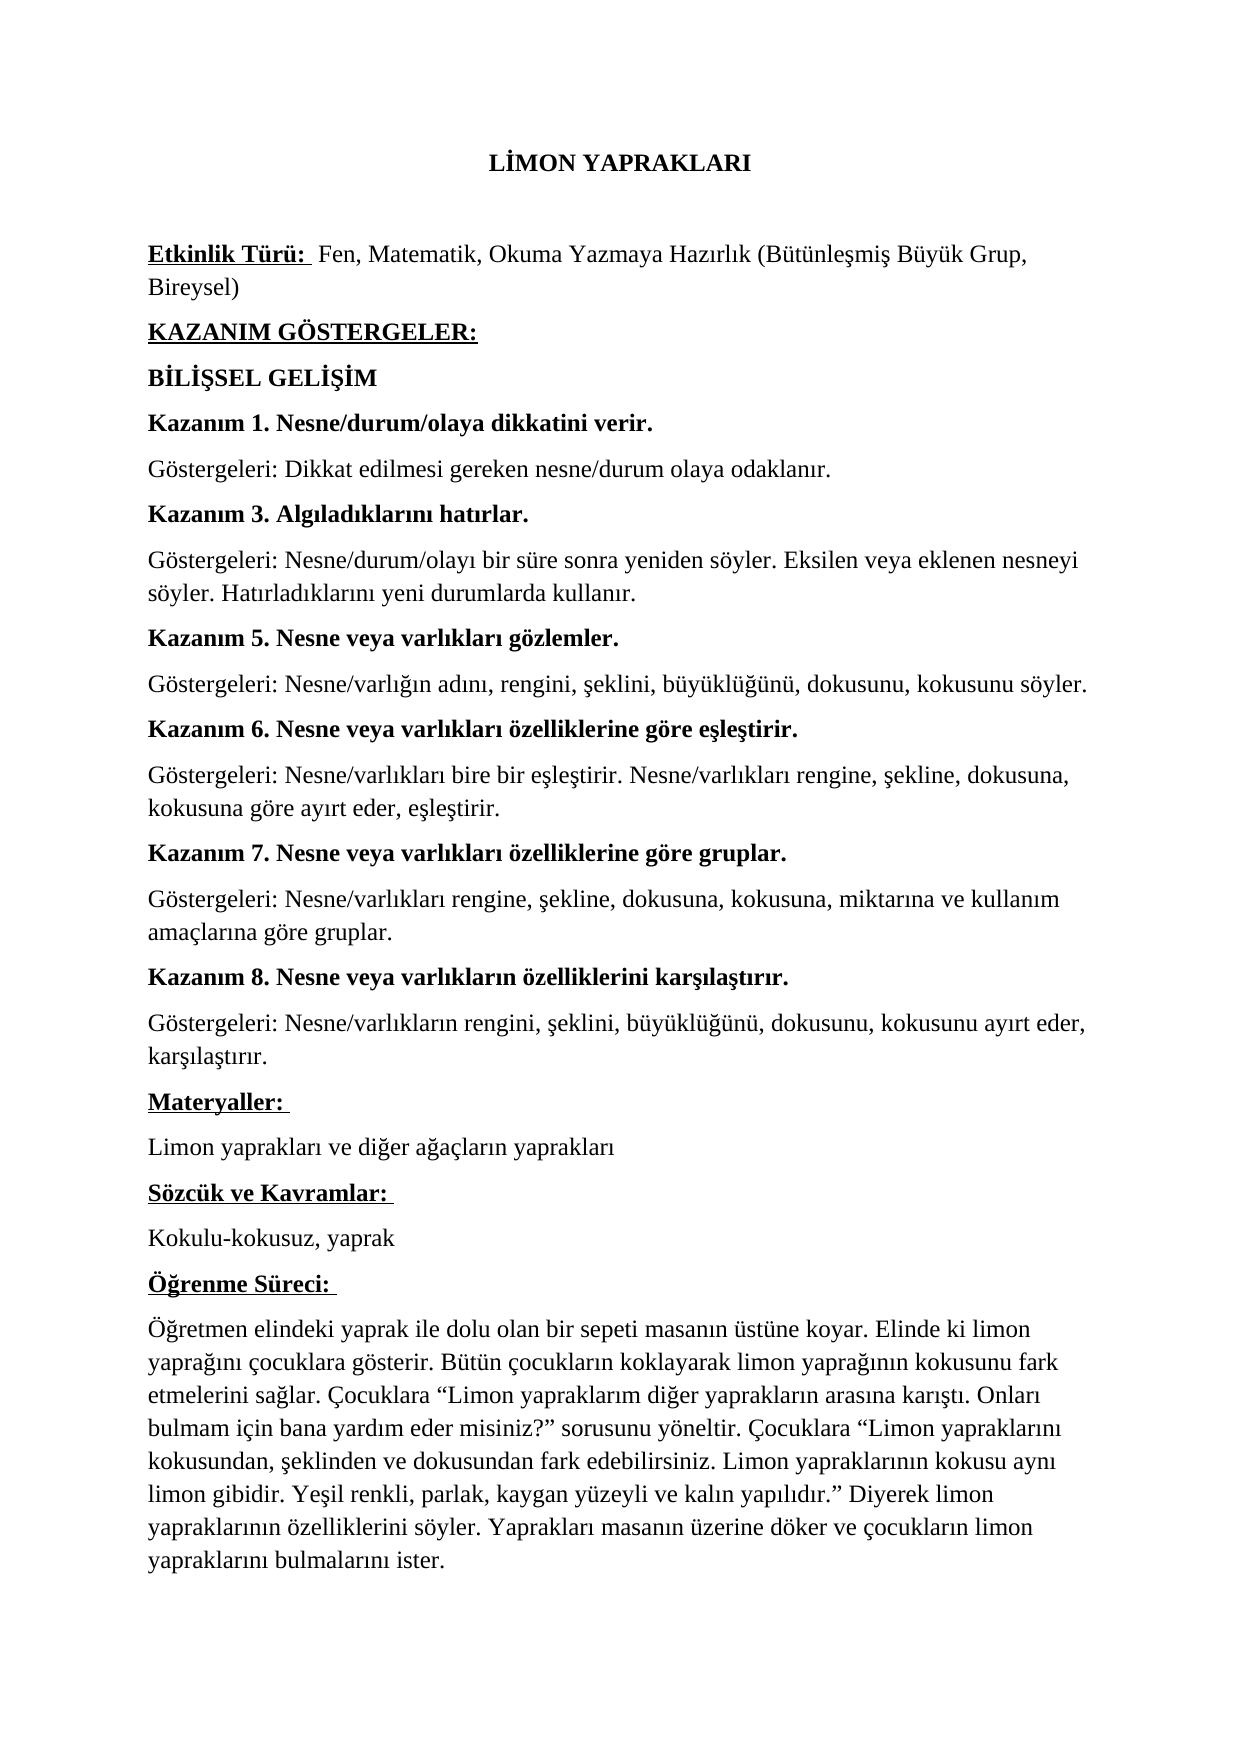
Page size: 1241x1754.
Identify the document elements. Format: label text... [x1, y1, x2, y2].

text Kazanım 1. Nesne/durum/olaya dikkatini verir. [148, 408, 1093, 437]
text Göstergeleri: Nesne/varlıkların rengini, şeklini, büyüklüğünü, dokusunu, kokusunu ayırt eder, karşılaştırır. [148, 1008, 1093, 1070]
text Göstergeleri: Nesne/varlıkları rengine, şekline, dokusuna, kokusuna, miktarına ve kullanım amaçlarına göre gruplar. [148, 884, 1093, 946]
text Öğrenme Süreci: [148, 1269, 1093, 1297]
text Göstergeleri: Dikkat edilmesi gereken nesne/durum olaya odaklanır. [148, 454, 1093, 482]
text Kazanım 3. Algıladıklarını hatırlar. [148, 499, 1093, 528]
text Sözcük ve Kavramlar: [148, 1178, 1093, 1206]
text Öğretmen elindeki yaprak ile dolu olan bir sepeti masanın üstüne koyar. Elinde ki limon yaprağını çocuklara gösterir. Bütün çocukların koklayarak limon yaprağının kokusunu fark etmelerini sağlar. Çocuklara “Limon yapraklarım diğer yaprakların arasına karıştı. Onları bulmam için bana yardım eder misiniz?” sorusunu yöneltir. Çocuklara “Limon yapraklarını kokusundan, şeklinden ve dokusundan fark edebilirsiniz. Limon yapraklarının kokusu aynı limon gibidir. Yeşil renkli, parlak, kaygan yüzeyli ve kalın yapılıdır.” Diyerek limon yapraklarının özelliklerini söyler. Yaprakları masanın üzerine döker ve çocukların limon yapraklarını bulmalarını ister. [148, 1314, 1093, 1574]
text LİMON YAPRAKLARI [148, 148, 1093, 176]
text BİLİŞSEL GELİŞİM [148, 363, 1093, 391]
text Kazanım 8. Nesne veya varlıkların özelliklerini karşılaştırır. [148, 962, 1093, 991]
text Kazanım 7. Nesne veya varlıkları özelliklerine göre gruplar. [148, 838, 1093, 867]
text Kazanım 6. Nesne veya varlıkları özelliklerine göre eşleştirir. [148, 714, 1093, 743]
text Kokulu-kokusuz, yaprak [148, 1223, 1093, 1252]
text Materyaller: [148, 1087, 1093, 1115]
text Etkinlik Türü: Fen, Matematik, Okuma Yazmaya Hazırlık (Bütünleşmiş Büyük Grup, Bireysel) [148, 239, 1093, 300]
text Göstergeleri: Nesne/durum/olayı bir süre sonra yeniden söyler. Eksilen veya eklenen nesneyi söyler. Hatırladıklarını yeni durumlarda kullanır. [148, 545, 1093, 607]
text Göstergeleri: Nesne/varlığın adını, rengini, şeklini, büyüklüğünü, dokusunu, kokusunu söyler. [148, 669, 1093, 698]
text Limon yaprakları ve diğer ağaçların yaprakları [148, 1132, 1093, 1161]
text Kazanım 5. Nesne veya varlıkları gözlemler. [148, 623, 1093, 652]
text Göstergeleri: Nesne/varlıkları bire bir eşleştirir. Nesne/varlıkları rengine, şekline, dokusuna, kokusuna göre ayırt eder, eşleştirir. [148, 760, 1093, 822]
text KAZANIM GÖSTERGELER: [148, 317, 1093, 346]
